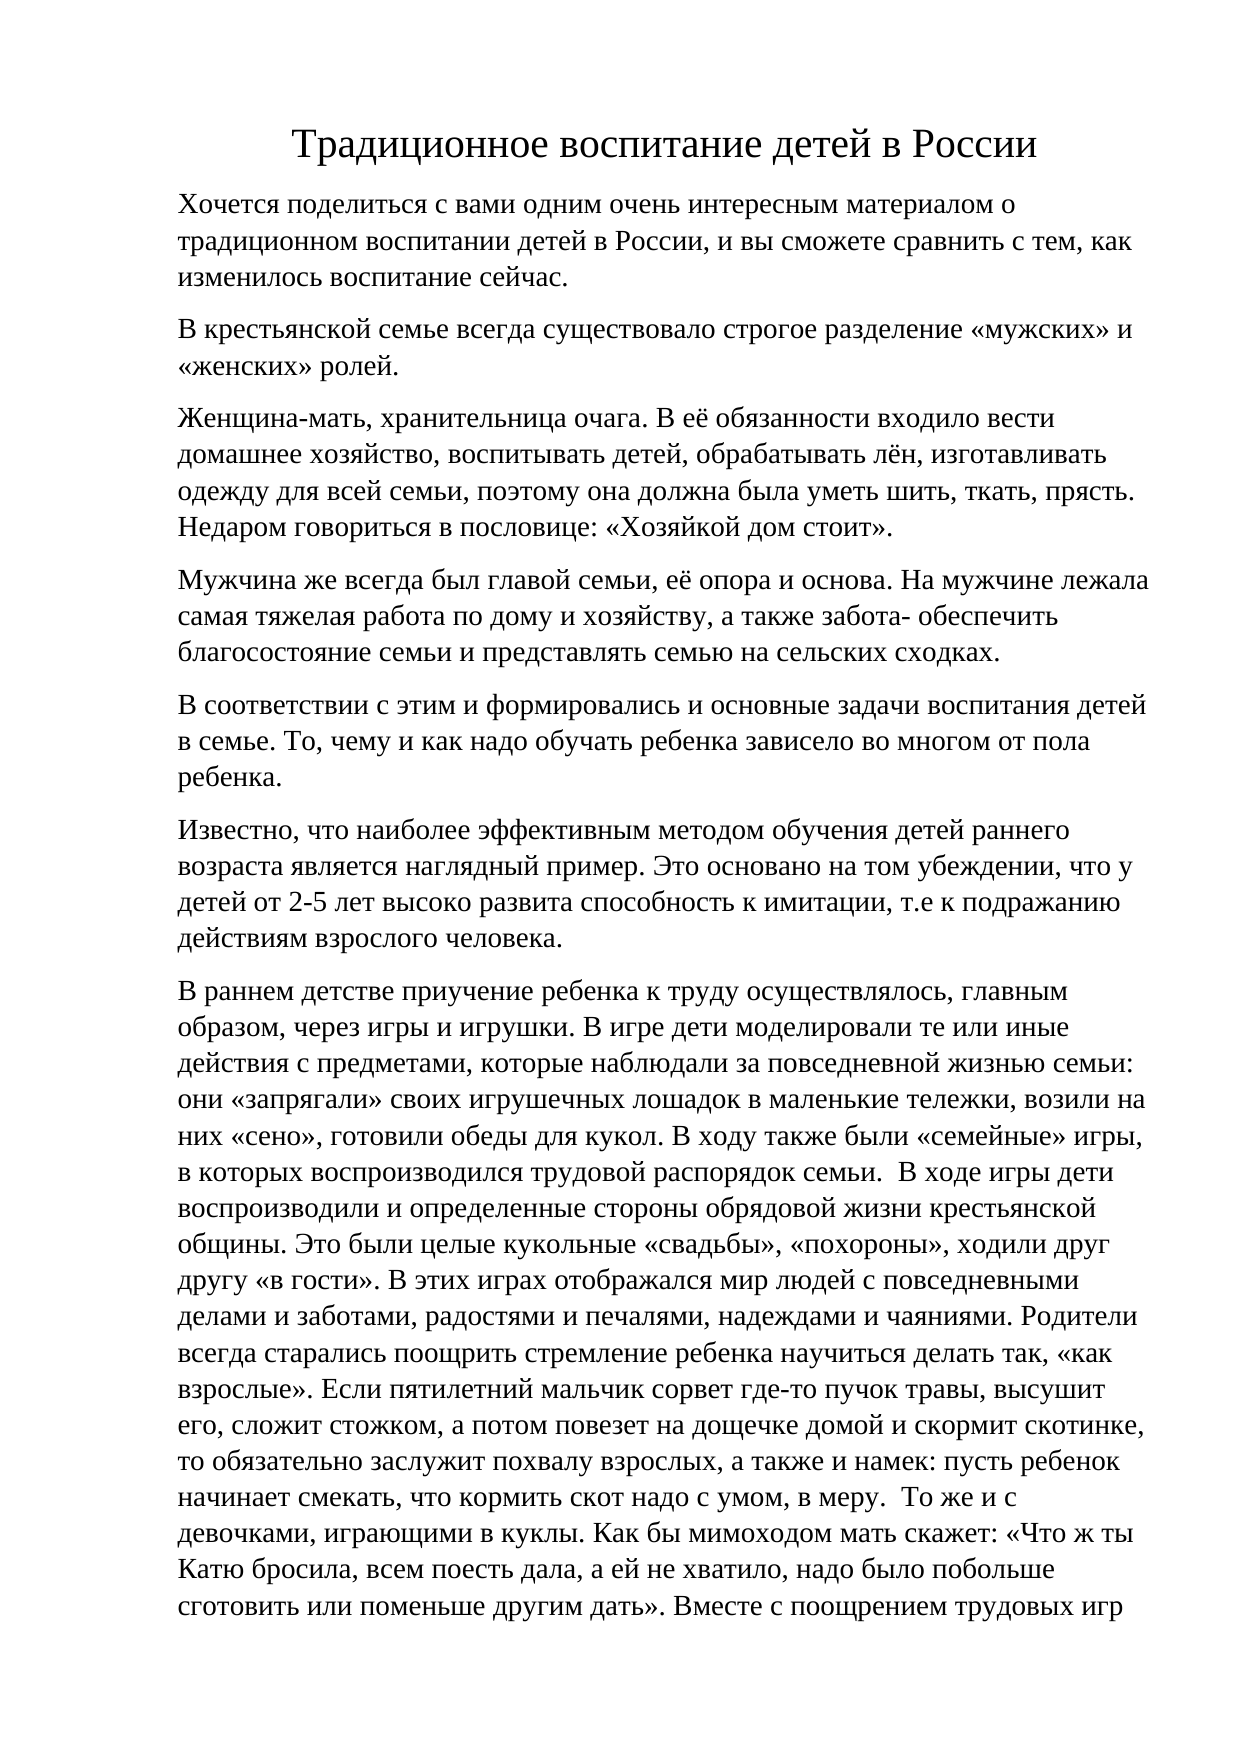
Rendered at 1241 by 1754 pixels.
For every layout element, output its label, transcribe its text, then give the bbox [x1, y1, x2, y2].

text Хочется поделиться с вами одним очень интересным материалом о традиционном воспитании детей в России, и вы сможете сравнить с тем, как изменилось воспитание сейчас. [177, 186, 1152, 292]
text В соответствии с этим и формировались и основные задачи воспитания детей в семье. То, чему и как надо обучать ребенка зависело во многом от пола ребенка. [177, 687, 1152, 793]
text Женщина-мать, хранительница очага. В её обязанности входило вести домашнее хозяйство, воспитывать детей, обрабатывать лён, изготавливать одежду для всей семьи, поэтому она должна была уметь шить, ткать, прясть. Недаром говориться в пословице: «Хозяйкой дом стоит». [177, 401, 1152, 542]
text В крестьянской семье всегда существовало строгое разделение «мужских» и «женских» ролей. [177, 312, 1152, 381]
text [177, 973, 1152, 1621]
text Известно, что наиболее эффективным методом обучения детей раннего возраста является наглядный пример. Это основано на том убеждении, что у детей от 2-5 лет высоко развита способность к имитации, т.е к подражанию действиям взрослого человека. [177, 812, 1152, 954]
text Мужчина же всегда был главой семьи, её опора и основа. На мужчине лежала самая тяжелая работа по дому и хозяйству, а также забота- обеспечить благосостояние семьи и представлять семью на сельских сходках. [177, 562, 1152, 668]
text Традиционное воспитание детей в России [177, 118, 1152, 166]
